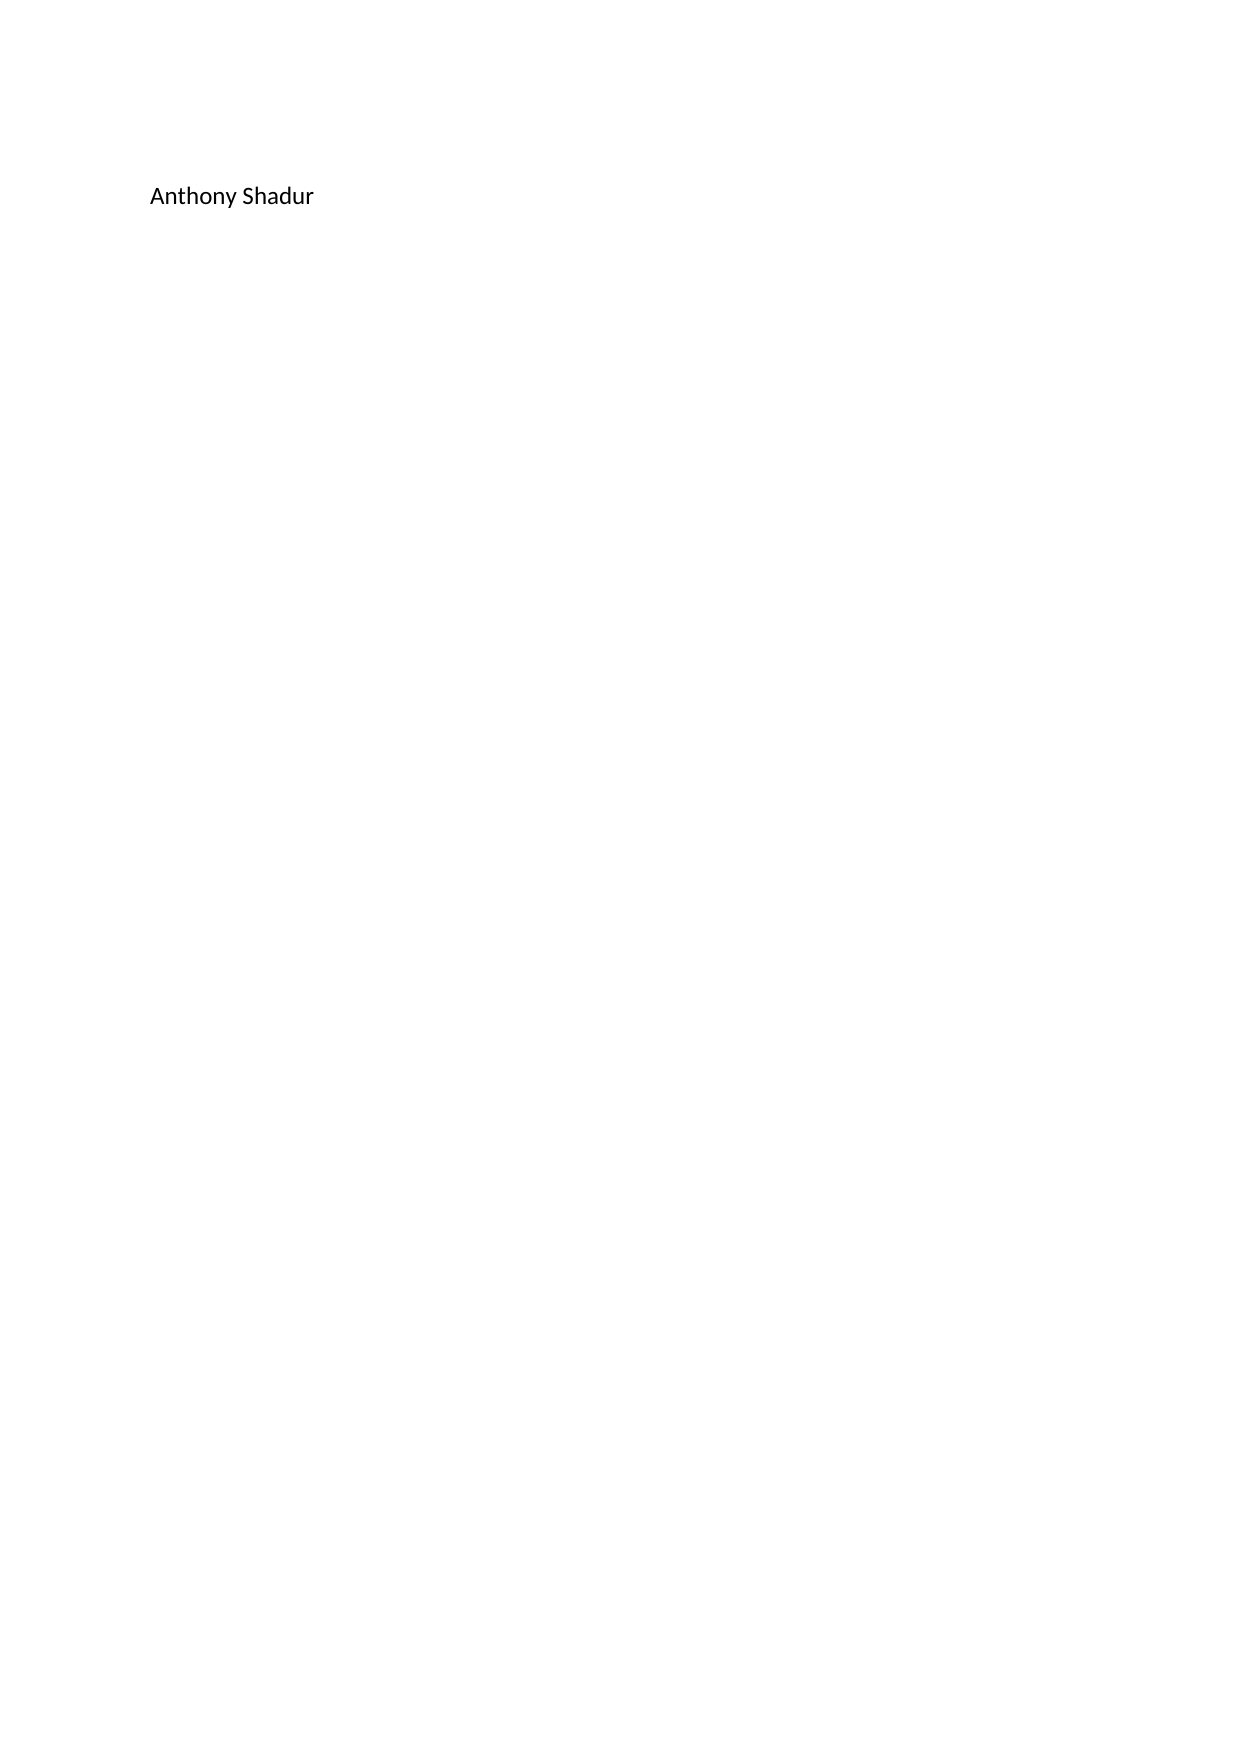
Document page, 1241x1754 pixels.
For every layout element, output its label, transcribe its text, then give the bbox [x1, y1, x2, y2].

text Anthony Shadur [150, 181, 1090, 211]
